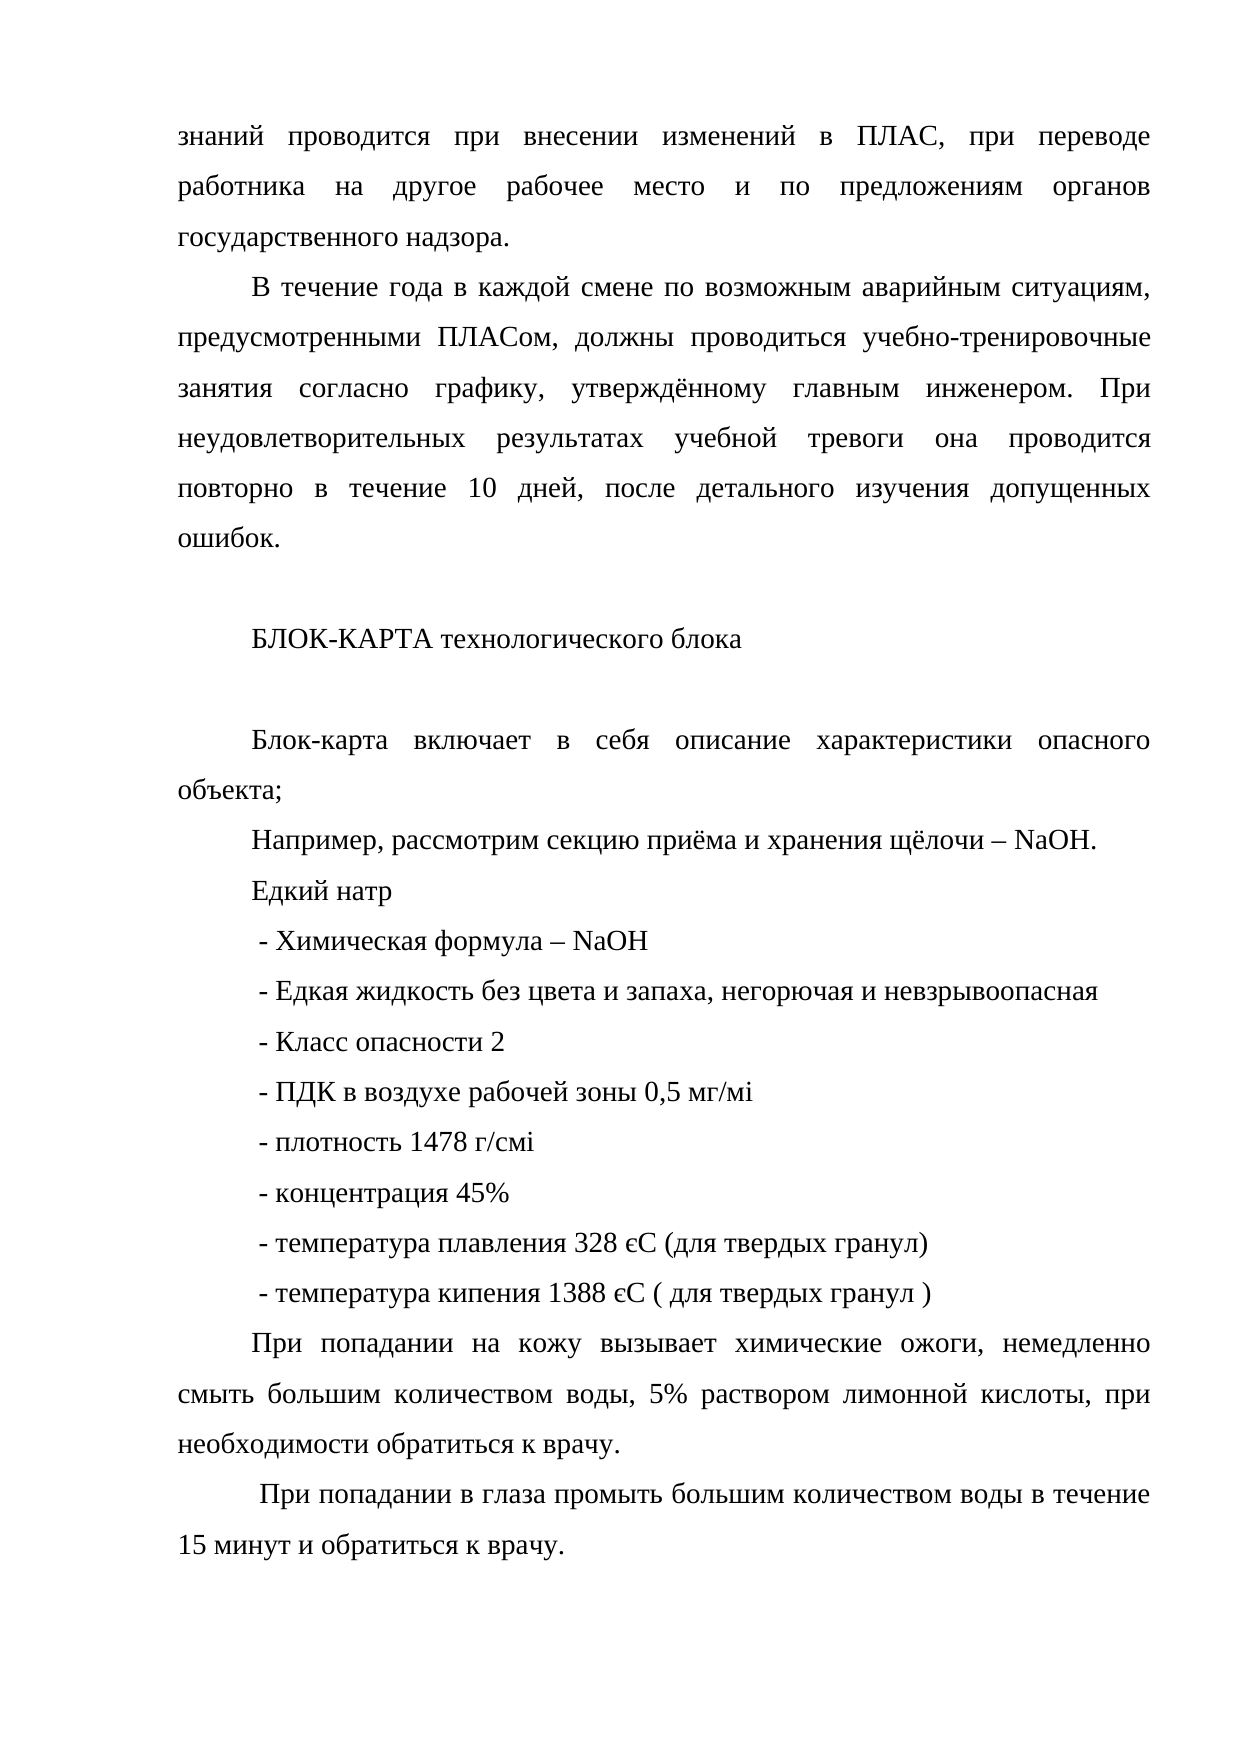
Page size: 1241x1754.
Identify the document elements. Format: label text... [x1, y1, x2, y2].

text - температура кипения 1388 єС ( для твердых гранул ) [177, 1275, 1152, 1309]
text - Класс опасности 2 [177, 1024, 1152, 1057]
text - Едкая жидкость без цвета и запаха, негорючая и невзрывоопасная [177, 973, 1152, 1007]
text Блок-карта включает в себя описание характеристики опасного объекта; [177, 722, 1152, 806]
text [177, 118, 1152, 252]
text В течение года в каждой смене по возможным аварийным ситуациям, предусмотренными ПЛАСом, должны проводиться учебно-тренировочные занятия согласно графику, утверждённому главным инженером. При неудовлетворительных результатах учебной тревоги она проводится повторно в течение 10 дней, после детального изучения допущенных ошибок. [177, 269, 1152, 554]
text - плотность 1478 г/смі [177, 1124, 1152, 1158]
text - ПДК в воздухе рабочей зоны 0,5 мг/мі [177, 1074, 1152, 1108]
text При попадании в глаза промыть большим количеством воды в течение 15 минут и обратиться к врачу. [177, 1477, 1152, 1560]
text Например, рассмотрим секцию приёма и хранения щёлочи – NaOH. [177, 822, 1152, 856]
text - Химическая формула – NaOH [177, 923, 1152, 957]
text - температура плавления 328 єС (для твердых гранул) [177, 1225, 1152, 1258]
text Едкий натр [177, 873, 1152, 906]
text При попадании на кожу вызывает химические ожоги, немедленно смыть большим количеством воды, 5% раствором лимонной кислоты, при необходимости обратиться к врачу. [177, 1326, 1152, 1460]
text БЛОК-КАРТА технологического блока [177, 621, 1152, 655]
text - концентрация 45% [177, 1175, 1152, 1208]
